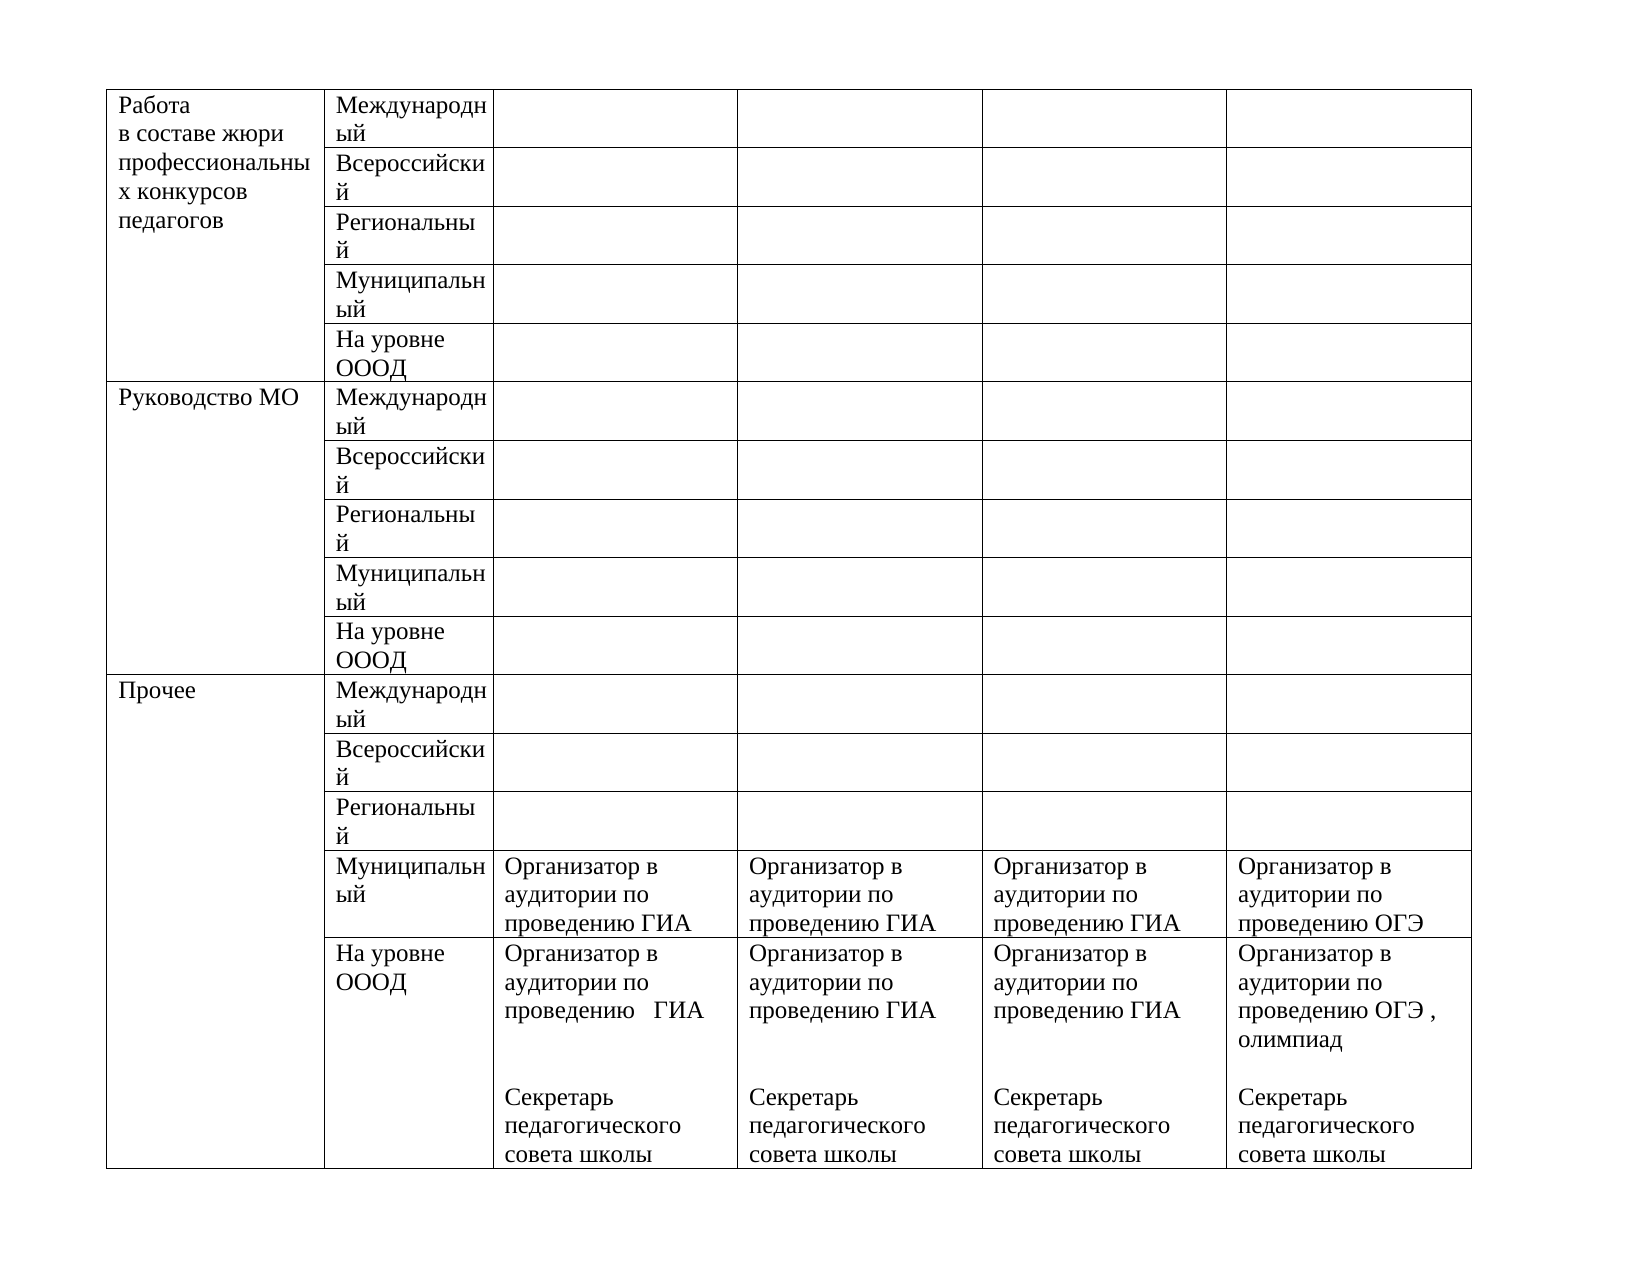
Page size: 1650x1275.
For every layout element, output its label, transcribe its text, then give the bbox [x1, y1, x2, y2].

table_cell [1227, 90, 1471, 147]
table_cell [1227, 675, 1471, 733]
table_cell Всероссийский [325, 734, 493, 791]
table_cell Всероссийский [325, 148, 493, 206]
table_cell Региональный [325, 792, 493, 850]
table_cell [738, 90, 982, 147]
table_cell Прочее [107, 675, 324, 1168]
table_cell [494, 500, 737, 557]
table_cell [494, 675, 737, 733]
table_cell Организатор в аудитории по проведению ГИА Секретарь педагогического совета школы [494, 938, 737, 1168]
table_cell На уровне ОООД [325, 617, 493, 674]
table_cell [983, 90, 1226, 147]
table_cell [494, 792, 737, 850]
table_cell [1227, 792, 1471, 850]
table_cell [494, 207, 737, 264]
table_cell [1227, 558, 1471, 616]
table_cell [738, 675, 982, 733]
table_cell [738, 265, 982, 323]
table_cell [983, 324, 1226, 381]
table_cell [738, 734, 982, 791]
table_cell [983, 382, 1226, 440]
table_cell Руководство МО [107, 382, 324, 674]
table_cell Организатор в аудитории по проведению ГИА Секретарь педагогического совета школы [738, 938, 982, 1168]
table_cell [494, 148, 737, 206]
table_cell [738, 792, 982, 850]
table_cell Муниципальный [325, 851, 493, 937]
table_cell Организатор в аудитории по проведению ОГЭ [1227, 851, 1471, 937]
table_cell [494, 558, 737, 616]
table_cell Муниципальный [325, 265, 493, 323]
table_cell [1227, 617, 1471, 674]
table_cell [494, 617, 737, 674]
table_cell Международный [325, 675, 493, 733]
table_cell [983, 500, 1226, 557]
table_cell [983, 558, 1226, 616]
table_cell [1227, 207, 1471, 264]
table_cell [738, 441, 982, 498]
table_cell [494, 734, 737, 791]
table_cell [1227, 500, 1471, 557]
table_cell [983, 207, 1226, 264]
table_cell Международный [325, 382, 493, 440]
table_cell [1227, 382, 1471, 440]
table_cell [983, 148, 1226, 206]
table_cell [1227, 324, 1471, 381]
table_cell [494, 382, 737, 440]
table_cell [983, 441, 1226, 498]
table_cell [983, 617, 1226, 674]
table_cell Организатор в аудитории по проведению ГИА [983, 851, 1226, 937]
table_cell Муниципальный [325, 558, 493, 616]
table_cell Организатор в аудитории по проведению ГИА Секретарь педагогического совета школы [983, 938, 1226, 1168]
table_cell [738, 617, 982, 674]
table_cell Региональный [325, 500, 493, 557]
table_cell [1227, 441, 1471, 498]
table_cell На уровне ОООД [325, 938, 493, 1168]
table_cell [1227, 148, 1471, 206]
table_cell [738, 207, 982, 264]
table_cell Организатор в аудитории по проведению ГИА [738, 851, 982, 937]
table_cell Организатор в аудитории по проведению ОГЭ , олимпиад Секретарь педагогического совета школы [1227, 938, 1471, 1168]
table_cell [494, 324, 737, 381]
table_cell [983, 734, 1226, 791]
table_cell [983, 265, 1226, 323]
table_cell Организатор в аудитории по проведению ГИА [494, 851, 737, 937]
table_cell Международный [325, 90, 493, 147]
table_cell [738, 500, 982, 557]
table_cell На уровне ОООД [325, 324, 493, 381]
table_cell [738, 382, 982, 440]
table_cell [738, 558, 982, 616]
table_cell [983, 792, 1226, 850]
table_cell [738, 324, 982, 381]
table_cell [738, 148, 982, 206]
table_cell [494, 265, 737, 323]
table_cell Всероссийский [325, 441, 493, 498]
table_cell [494, 90, 737, 147]
table_cell Работа в составе жюри профессиональных конкурсов педагогов [107, 90, 324, 381]
table_cell Региональный [325, 207, 493, 264]
table_cell [1227, 734, 1471, 791]
table_cell [494, 441, 737, 498]
table_cell [983, 675, 1226, 733]
table_cell [1227, 265, 1471, 323]
